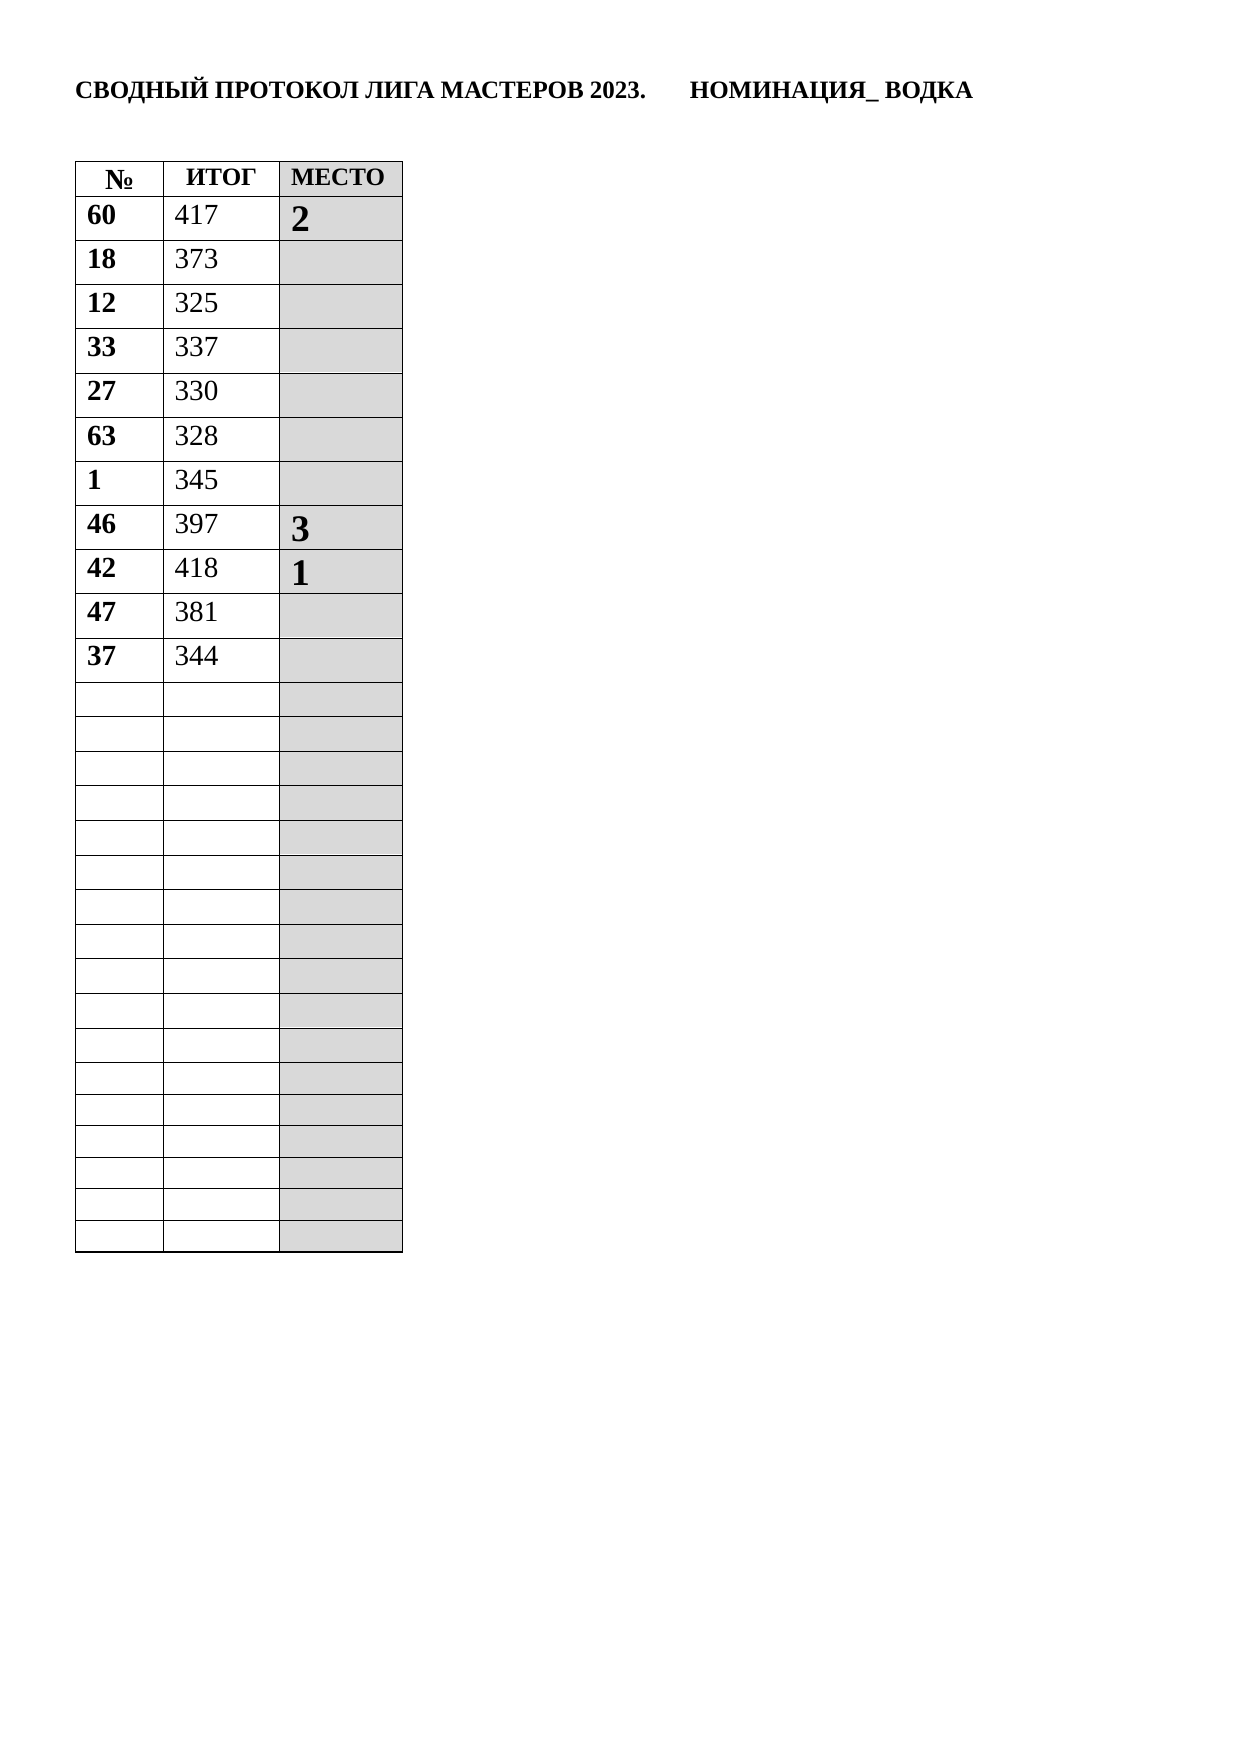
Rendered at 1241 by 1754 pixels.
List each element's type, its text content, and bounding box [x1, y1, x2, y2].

table_cell [164, 821, 279, 854]
table_cell [164, 1029, 279, 1062]
table_cell [76, 1095, 163, 1125]
table_cell [164, 786, 279, 820]
table_cell [164, 959, 279, 993]
table_cell [76, 1029, 163, 1062]
table_cell 330 [164, 374, 279, 417]
table_cell [280, 1189, 402, 1220]
table_cell 325 [164, 285, 279, 328]
table_cell [164, 717, 279, 751]
text СВОДНЫЙ ПРОТОКОЛ ЛИГА МАСТЕРОВ 2023. НОМИНАЦИЯ_ ВОДКА [75, 75, 1165, 104]
table_cell 417 [164, 197, 279, 240]
table_cell [280, 241, 402, 284]
table_cell [164, 1221, 279, 1251]
table_cell 12 [76, 285, 163, 328]
table_cell [164, 1189, 279, 1220]
table_cell [280, 821, 402, 854]
table_cell [76, 821, 163, 854]
table_cell 37 [76, 639, 163, 682]
table_cell [280, 1221, 402, 1251]
table_cell [76, 683, 163, 716]
table_cell 418 [164, 550, 279, 593]
table_cell [280, 717, 402, 751]
table_cell [280, 1126, 402, 1157]
table_cell 3 [280, 506, 402, 549]
table_cell [280, 856, 402, 889]
table_cell [76, 1063, 163, 1094]
table_cell [76, 1189, 163, 1220]
table_cell [280, 1063, 402, 1094]
table_cell [280, 959, 402, 993]
table_cell 63 [76, 418, 163, 461]
table_cell 373 [164, 241, 279, 284]
table_cell [76, 786, 163, 820]
table_cell [280, 1095, 402, 1125]
table_cell [280, 374, 402, 417]
table_cell [76, 1126, 163, 1157]
table_cell [280, 639, 402, 682]
table_cell [76, 959, 163, 993]
table_cell [280, 329, 402, 372]
table_cell [164, 994, 279, 1027]
table_cell [280, 594, 402, 637]
table_cell 33 [76, 329, 163, 372]
table_cell [76, 1221, 163, 1251]
table_cell [280, 1158, 402, 1188]
table_cell [164, 890, 279, 924]
table_cell [76, 752, 163, 785]
table_cell 381 [164, 594, 279, 637]
table_cell 397 [164, 506, 279, 549]
table_cell [164, 1158, 279, 1188]
table_cell [76, 856, 163, 889]
table_cell [280, 994, 402, 1027]
table_header МЕСТО [280, 162, 402, 196]
table_cell 1 [76, 462, 163, 505]
table_cell 27 [76, 374, 163, 417]
table_cell 1 [280, 550, 402, 593]
table_cell [164, 752, 279, 785]
table_cell [76, 890, 163, 924]
table_cell [280, 418, 402, 461]
table_cell 42 [76, 550, 163, 593]
table_cell 337 [164, 329, 279, 372]
table_cell [280, 925, 402, 958]
table_cell [280, 890, 402, 924]
table_header № [76, 162, 163, 196]
table_cell [280, 752, 402, 785]
table_cell 47 [76, 594, 163, 637]
table_cell [164, 925, 279, 958]
table_cell [164, 856, 279, 889]
table_cell [76, 717, 163, 751]
table_cell [76, 925, 163, 958]
table_cell 60 [76, 197, 163, 240]
table_cell [280, 786, 402, 820]
table_header ИТОГ [164, 162, 279, 196]
table_cell 345 [164, 462, 279, 505]
table_cell 18 [76, 241, 163, 284]
table_cell [164, 1126, 279, 1157]
table_cell 46 [76, 506, 163, 549]
table_cell [280, 285, 402, 328]
table_cell [280, 462, 402, 505]
table_cell 328 [164, 418, 279, 461]
table_cell [76, 1158, 163, 1188]
table_cell [164, 683, 279, 716]
table_cell 344 [164, 639, 279, 682]
table_cell [280, 683, 402, 716]
table_cell [164, 1063, 279, 1094]
table_cell 2 [280, 197, 402, 240]
table_cell [280, 1029, 402, 1062]
table_cell [164, 1095, 279, 1125]
table_cell [76, 994, 163, 1027]
